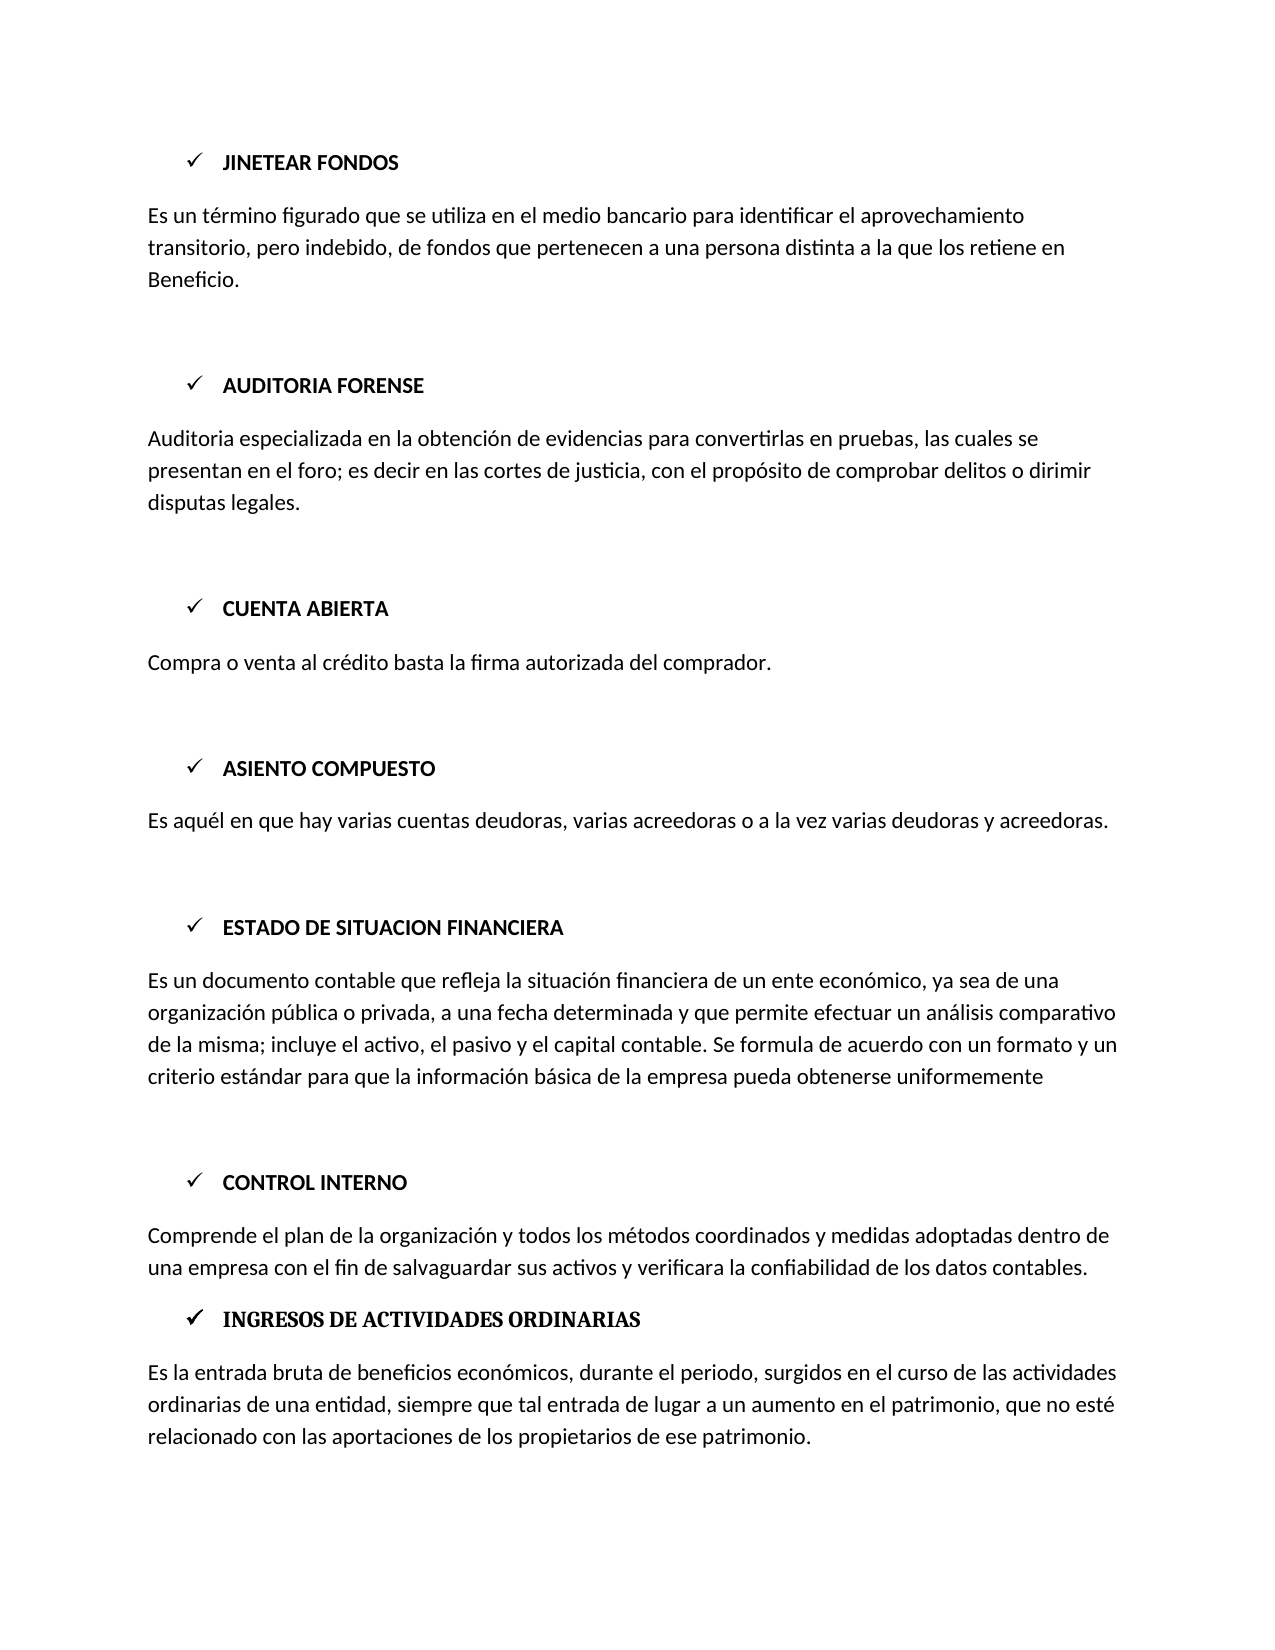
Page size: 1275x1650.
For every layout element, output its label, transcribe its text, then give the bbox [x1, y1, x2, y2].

list CONTROL INTERNO [185, 1168, 1127, 1196]
list ESTADO DE SITUACION FINANCIERA [185, 913, 1127, 941]
text Es aquél en que hay varias cuentas deudoras, varias acreedoras o a la vez varias deudoras y acreedoras. [148, 807, 1127, 835]
list ASIENTO COMPUESTO [185, 754, 1127, 782]
text Es la entrada bruta de beneficios económicos, durante el periodo, surgidos en el curso de las actividades ordinarias de una entidad, siempre que tal entrada de lugar a un aumento en el patrimonio, que no esté relacionado con las aportaciones de los propietarios de ese patrimonio. [148, 1358, 1127, 1450]
text Comprende el plan de la organización y todos los métodos coordinados y medidas adoptadas dentro de una empresa con el fin de salvaguardar sus activos y verificara la confiabilidad de los datos contables. [148, 1221, 1127, 1282]
text Compra o venta al crédito basta la firma autorizada del comprador. [148, 648, 1127, 676]
list AUDITORIA FORENSE [185, 371, 1127, 399]
text Es un término figurado que se utiliza en el medio bancario para identificar el aprovechamiento transitorio, pero indebido, de fondos que pertenecen a una persona distinta a la que los retiene en Beneficio. [148, 201, 1127, 293]
text Es un documento contable que refleja la situación financiera de un ente económico, ya sea de una organización pública o privada, a una fecha determinada y que permite efectuar un análisis comparativo de la misma; incluye el activo, el pasivo y el capital contable. Se formula de acuerdo con un formato y un criterio estándar para que la información básica de la empresa pueda obtenerse uniformemente [148, 966, 1127, 1090]
list INGRESOS DE ACTIVIDADES ORDINARIAS [185, 1307, 1127, 1333]
list CUENTA ABIERTA [185, 594, 1127, 623]
text Auditoria especializada en la obtención de evidencias para convertirlas en pruebas, las cuales se presentan en el foro; es decir en las cortes de justicia, con el propósito de comprobar delitos o dirimir disputas legales. [148, 424, 1127, 517]
list JINETEAR FONDOS [185, 148, 1127, 176]
